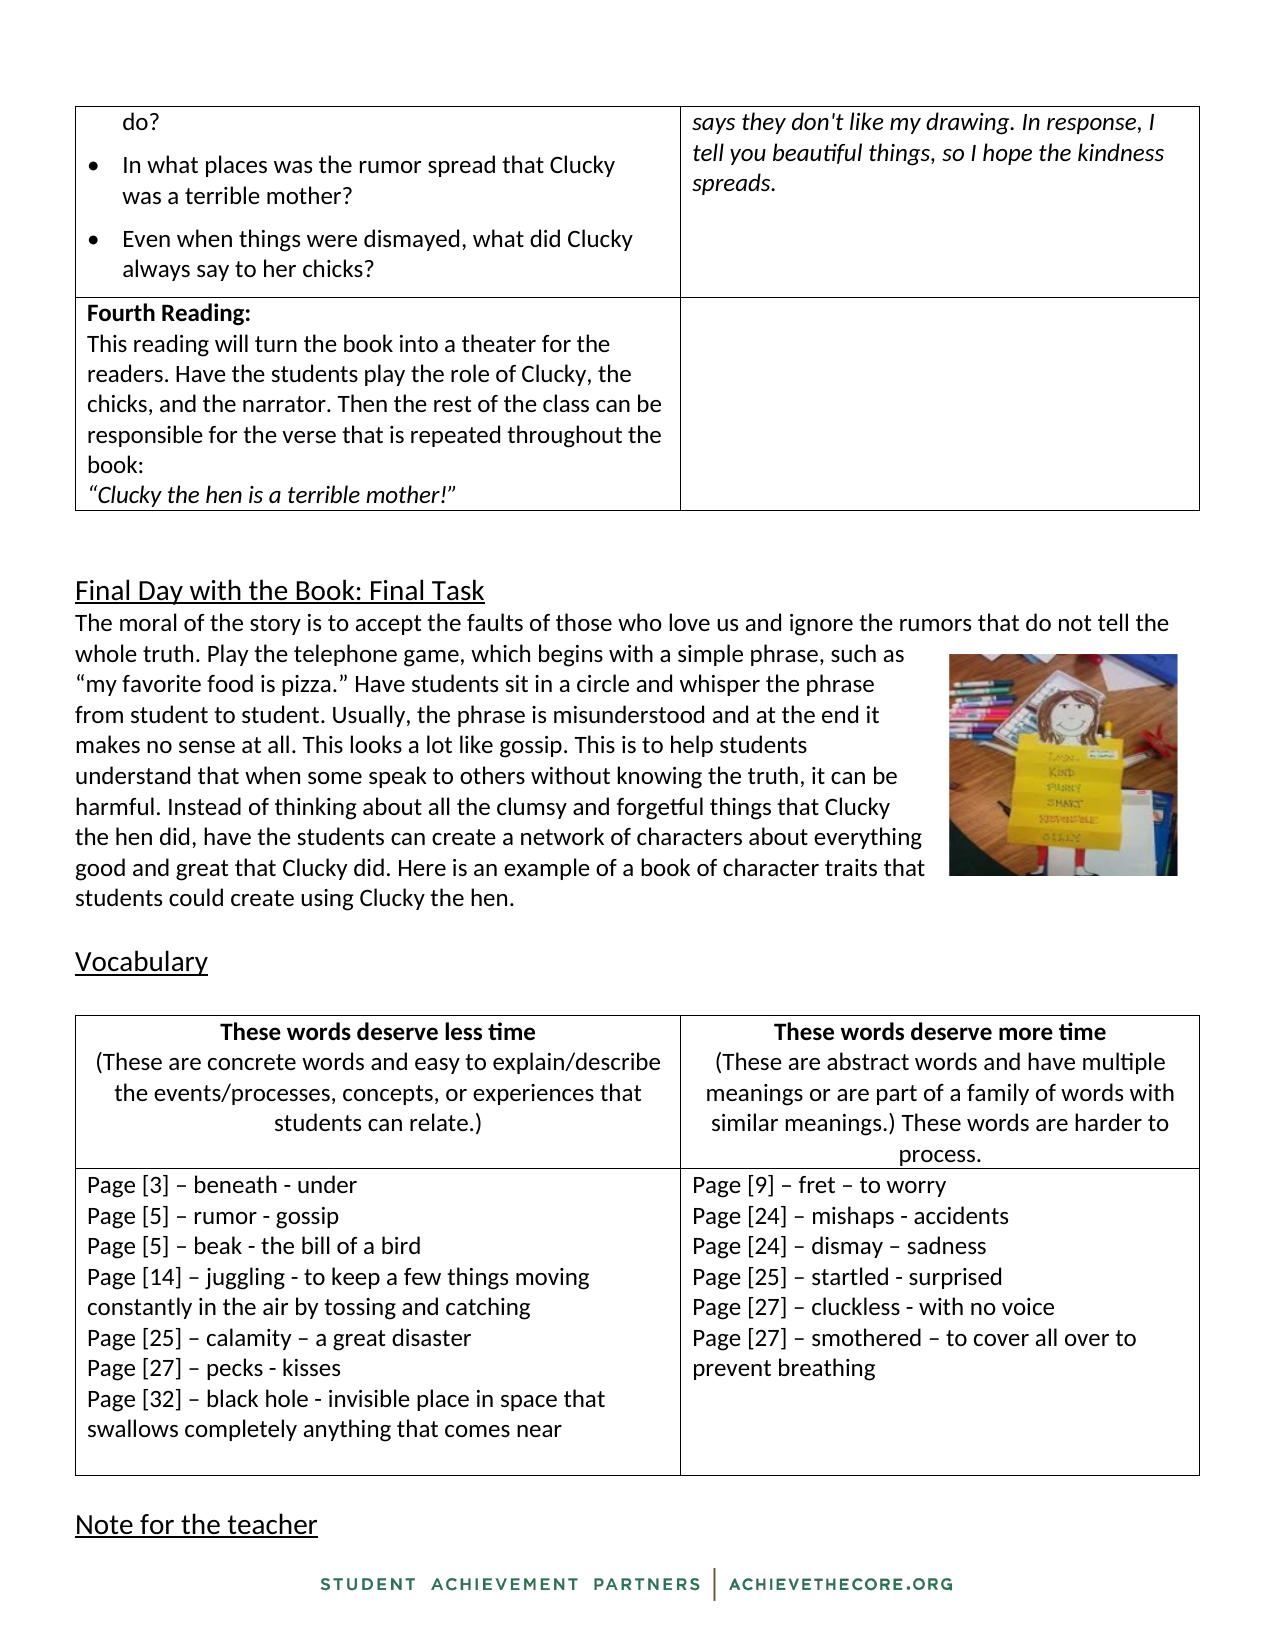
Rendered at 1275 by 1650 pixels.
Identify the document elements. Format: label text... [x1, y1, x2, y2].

table_cell Page [3] – beneath - under Page [5] – rumor - gossip Page [5] – beak - the bill of a bird Page [14] – juggling - to keep a few things moving constantly in the air by tossing and catching Page [25] – calamity – a great disaster Page [27] – pecks - kisses Page [32] – black hole - invisible place in space that swallows completely anything that comes near [76, 1169, 680, 1474]
text Final Day with the Book: Final Task [75, 572, 1200, 608]
picture [306, 1563, 969, 1605]
table_cell Page [9] – fret – to worry Page [24] – mishaps - accidents Page [24] – dismay – sadness Page [25] – startled - surprised Page [27] – cluckless - with no voice Page [27] – smothered – to cover all over to prevent breathing [681, 1169, 1199, 1474]
text The moral of the story is to accept the faults of those who love us and ignore the rumors that do not tell the whole truth. Play the telephone game, which begins with a simple phrase, such as “my favorite food is pizza.” Have students sit in a circle and whisper the phrase from student to student. Usually, the phrase is misunderstood and at the end it makes no sense at all. This looks a lot like gossip. This is to help students understand that when some speak to others without knowing the truth, it can be harmful. Instead of thinking about all the clumsy and forgetful things that Clucky the hen did, have the students can create a network of characters about everything good and great that Clucky did. Here is an example of a book of character traits that students could create using Clucky the hen. [75, 608, 1200, 913]
text Note for the teacher [75, 1506, 1200, 1542]
table_cell Fourth Reading: This reading will turn the book into a theater for the readers. Have the students play the role of Clucky, the chicks, and the narrator. Then the rest of the class can be responsible for the verse that is repeated throughout the book: “Clucky the hen is a terrible mother!” [76, 298, 680, 510]
picture [948, 653, 1179, 876]
table_header These words deserve less time (These are concrete words and easy to explain/describe the events/processes, concepts, or experiences that students can relate.) [76, 1016, 680, 1168]
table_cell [76, 107, 680, 297]
text Vocabulary [75, 943, 1200, 979]
table_cell [681, 298, 1199, 510]
table_header These words deserve more time (These are abstract words and have multiple meanings or are part of a family of words with similar meanings.) These words are harder to process. [681, 1016, 1199, 1168]
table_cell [681, 107, 1199, 297]
